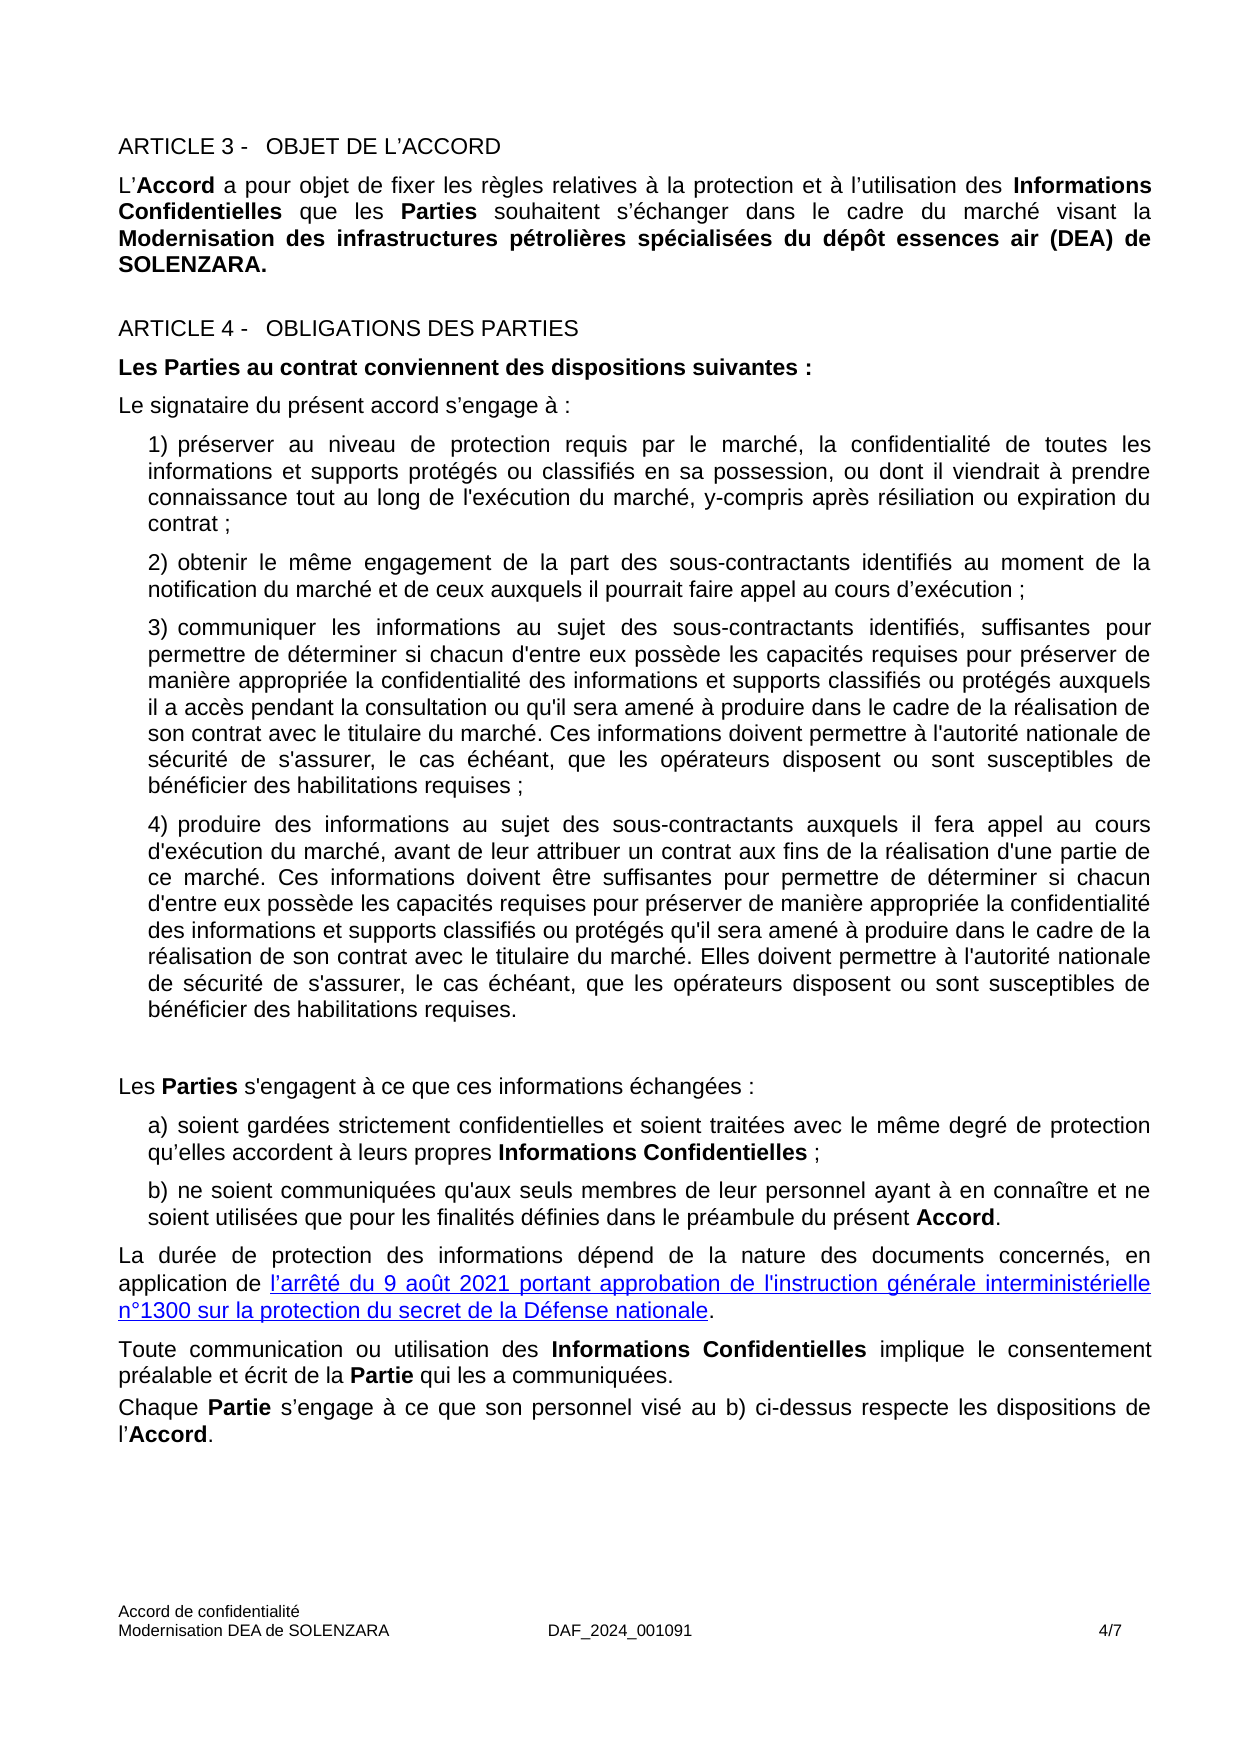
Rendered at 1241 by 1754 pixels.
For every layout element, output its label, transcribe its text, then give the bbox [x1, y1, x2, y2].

text La durée de protection des informations dépend de la nature des documents concernés, en application de l’arrêté du 9 août 2021 portant approbation de l'instruction générale interministérielle n°1300 sur la protection du secret de la Défense nationale. [118, 1242, 1152, 1323]
text 2) obtenir le même engagement de la part des sous-contractants identifiés au moment de la notification du marché et de ceux auxquels il pourrait faire appel au cours d’exécution ; [148, 549, 1152, 602]
text L’Accord a pour objet de fixer les règles relatives à la protection et à l’utilisation des Informations Confidentielles que les Parties souhaitent s’échanger dans le cadre du marché visant la Modernisation des infrastructures pétrolières spécialisées du dépôt essences air (DEA) de SOLENZARA. [118, 172, 1152, 277]
text Chaque Partie s’engage à ce que son personnel visé au b) ci-dessus respecte les dispositions de l’Accord. [118, 1394, 1152, 1447]
subtitle Objet de l’Accord [118, 133, 1152, 159]
text b) ne soient communiquées qu'aux seuls membres de leur personnel ayant à en connaître et ne soient utilisées que pour les finalités définies dans le préambule du présent Accord. [148, 1177, 1152, 1230]
text 3) communiquer les informations au sujet des sous-contractants identifiés, suffisantes pour permettre de déterminer si chacun d'entre eux possède les capacités requises pour préserver de manière appropriée la confidentialité des informations et supports classifiés ou protégés auxquels il a accès pendant la consultation ou qu'il sera amené à produire dans le cadre de la réalisation de son contrat avec le titulaire du marché. Ces informations doivent permettre à l'autorité nationale de sécurité de s'assurer, le cas échéant, que les opérateurs disposent ou sont susceptibles de bénéficier des habilitations requises ; [148, 614, 1152, 799]
subtitle Obligations des Parties [118, 315, 1152, 341]
text Les Parties au contrat conviennent des dispositions suivantes : [118, 353, 1152, 380]
text Les Parties s'engagent à ce que ces informations échangées : [118, 1073, 1152, 1099]
text Toute communication ou utilisation des Informations Confidentielles implique le consentement préalable et écrit de la Partie qui les a communiquées. [118, 1336, 1152, 1388]
text 4) produire des informations au sujet des sous-contractants auxquels il fera appel au cours d'exécution du marché, avant de leur attribuer un contrat aux fins de la réalisation d'une partie de ce marché. Ces informations doivent être suffisantes pour permettre de déterminer si chacun d'entre eux possède les capacités requises pour préserver de manière appropriée la confidentialité des informations et supports classifiés ou protégés qu'il sera amené à produire dans le cadre de la réalisation de son contrat avec le titulaire du marché. Elles doivent permettre à l'autorité nationale de sécurité de s'assurer, le cas échéant, que les opérateurs disposent ou sont susceptibles de bénéficier des habilitations requises. [148, 811, 1152, 1022]
text a) soient gardées strictement confidentielles et soient traitées avec le même degré de protection qu’elles accordent à leurs propres Informations Confidentielles ; [148, 1112, 1152, 1165]
text 1) préserver au niveau de protection requis par le marché, la confidentialité de toutes les informations et supports protégés ou classifiés en sa possession, ou dont il viendrait à prendre connaissance tout au long de l'exécution du marché, y-compris après résiliation ou expiration du contrat ; [148, 431, 1152, 537]
text Le signataire du présent accord s’engage à : [118, 392, 1152, 419]
